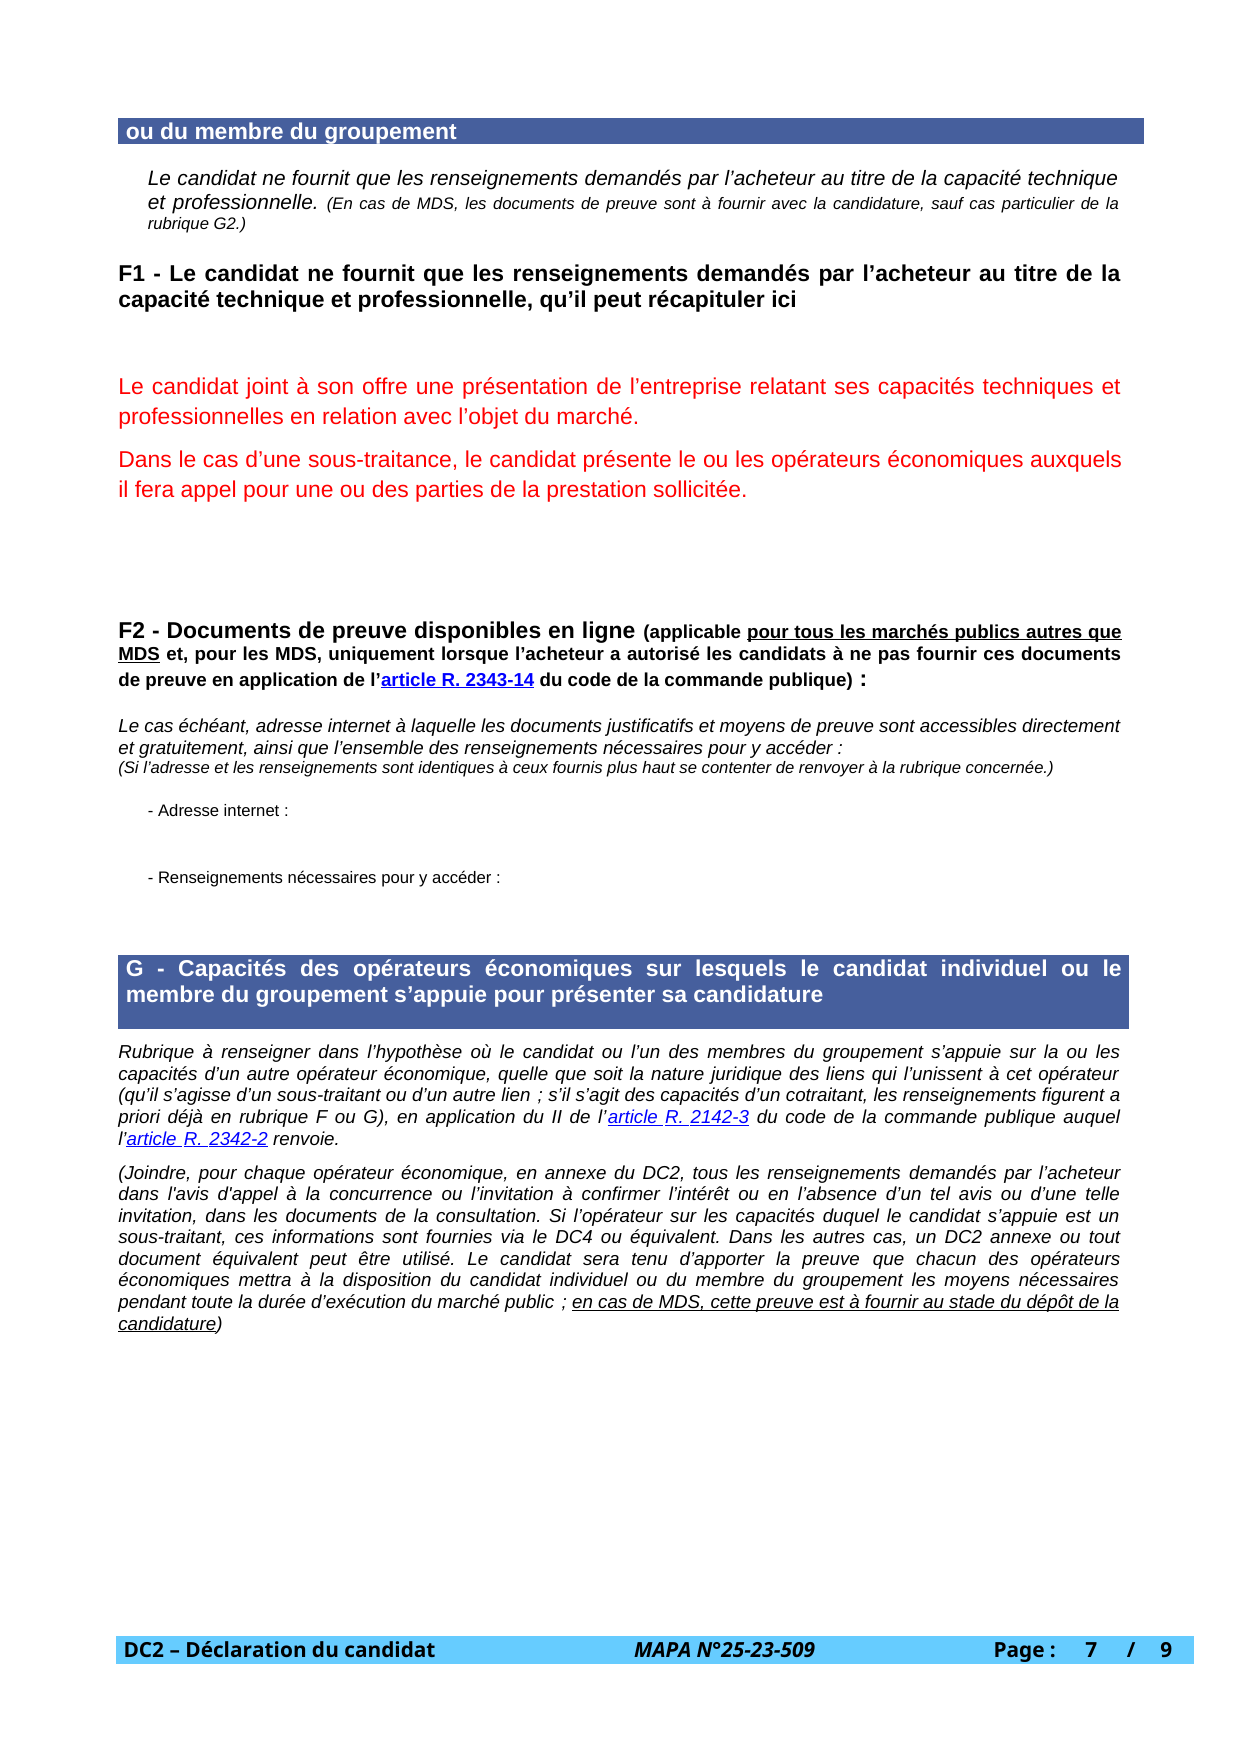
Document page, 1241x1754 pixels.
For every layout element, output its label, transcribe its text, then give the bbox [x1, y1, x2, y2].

text F2 - Documents de preuve disponibles en ligne (applicable pour tous les marchés publics autres que MDS et, pour les MDS, uniquement lorsque l’acheteur a autorisé les candidats à ne pas fournir ces documents de preuve en application de l’article R. 2343-14 du code de la commande publique) : [118, 617, 1122, 691]
text Rubrique à renseigner dans l’hypothèse où le candidat ou l’un des membres du groupement s’appuie sur la ou les capacités d’un autre opérateur économique, quelle que soit la nature juridique des liens qui l’unissent à cet opérateur (qu’il s’agisse d’un sous-traitant ou d’un autre lien ; s’il s’agit des capacités d’un cotraitant, les renseignements figurent a priori déjà en rubrique F ou G), en application du II de l’article R. 2142-3 du code de la commande publique auquel l’article R. 2342-2 renvoie. [118, 1041, 1122, 1149]
text F1 - Le candidat ne fournit que les renseignements demandés par l’acheteur au titre de la capacité technique et professionnelle, qu’il peut récapituler ici [118, 259, 1122, 312]
text Dans le cas d’une sous-traitance, le candidat présente le ou les opérateurs économiques auxquels il fera appel pour une ou des parties de la prestation sollicitée. [118, 446, 1122, 502]
table_header G - Capacités des opérateurs économiques sur lesquels le candidat individuel ou le membre du groupement s’appuie pour présenter sa candidature [118, 955, 1129, 1029]
text Le candidat ne fournit que les renseignements demandés par l’acheteur au titre de la capacité technique et professionnelle. (En cas de MDS, les documents de preuve sont à fournir avec la candidature, sauf cas particulier de la rubrique G2.) [148, 166, 1122, 233]
text (Si l’adresse et les renseignements sont identiques à ceux fournis plus haut se contenter de renvoyer à la rubrique concernée.) [118, 758, 1122, 777]
text Le candidat joint à son offre une présentation de l’entreprise relatant ses capacités techniques et professionnelles en relation avec l’objet du marché. [118, 373, 1122, 429]
text - Renseignements nécessaires pour y accéder : [148, 868, 1122, 887]
text Le cas échéant, adresse internet à laquelle les documents justificatifs et moyens de preuve sont accessibles directement et gratuitement, ainsi que l’ensemble des renseignements nécessaires pour y accéder : [118, 715, 1122, 758]
text (Joindre, pour chaque opérateur économique, en annexe du DC2, tous les renseignements demandés par l’acheteur dans l'avis d'appel à la concurrence ou l’invitation à confirmer l’intérêt ou en l’absence d’un tel avis ou d’une telle invitation, dans les documents de la consultation. Si l’opérateur sur les capacités duquel le candidat s’appuie est un sous-traitant, ces informations sont fournies via le DC4 ou équivalent. Dans les autres cas, un DC2 annexe ou tout document équivalent peut être utilisé. Le candidat sera tenu d’apporter la preuve que chacun des opérateurs économiques mettra à la disposition du candidat individuel ou du membre du groupement les moyens nécessaires pendant toute la durée d’exécution du marché public ; en cas de MDS, cette preuve est à fournir au stade du dépôt de la candidature) [118, 1161, 1122, 1334]
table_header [118, 118, 1144, 144]
text - Adresse internet : [148, 801, 1122, 820]
